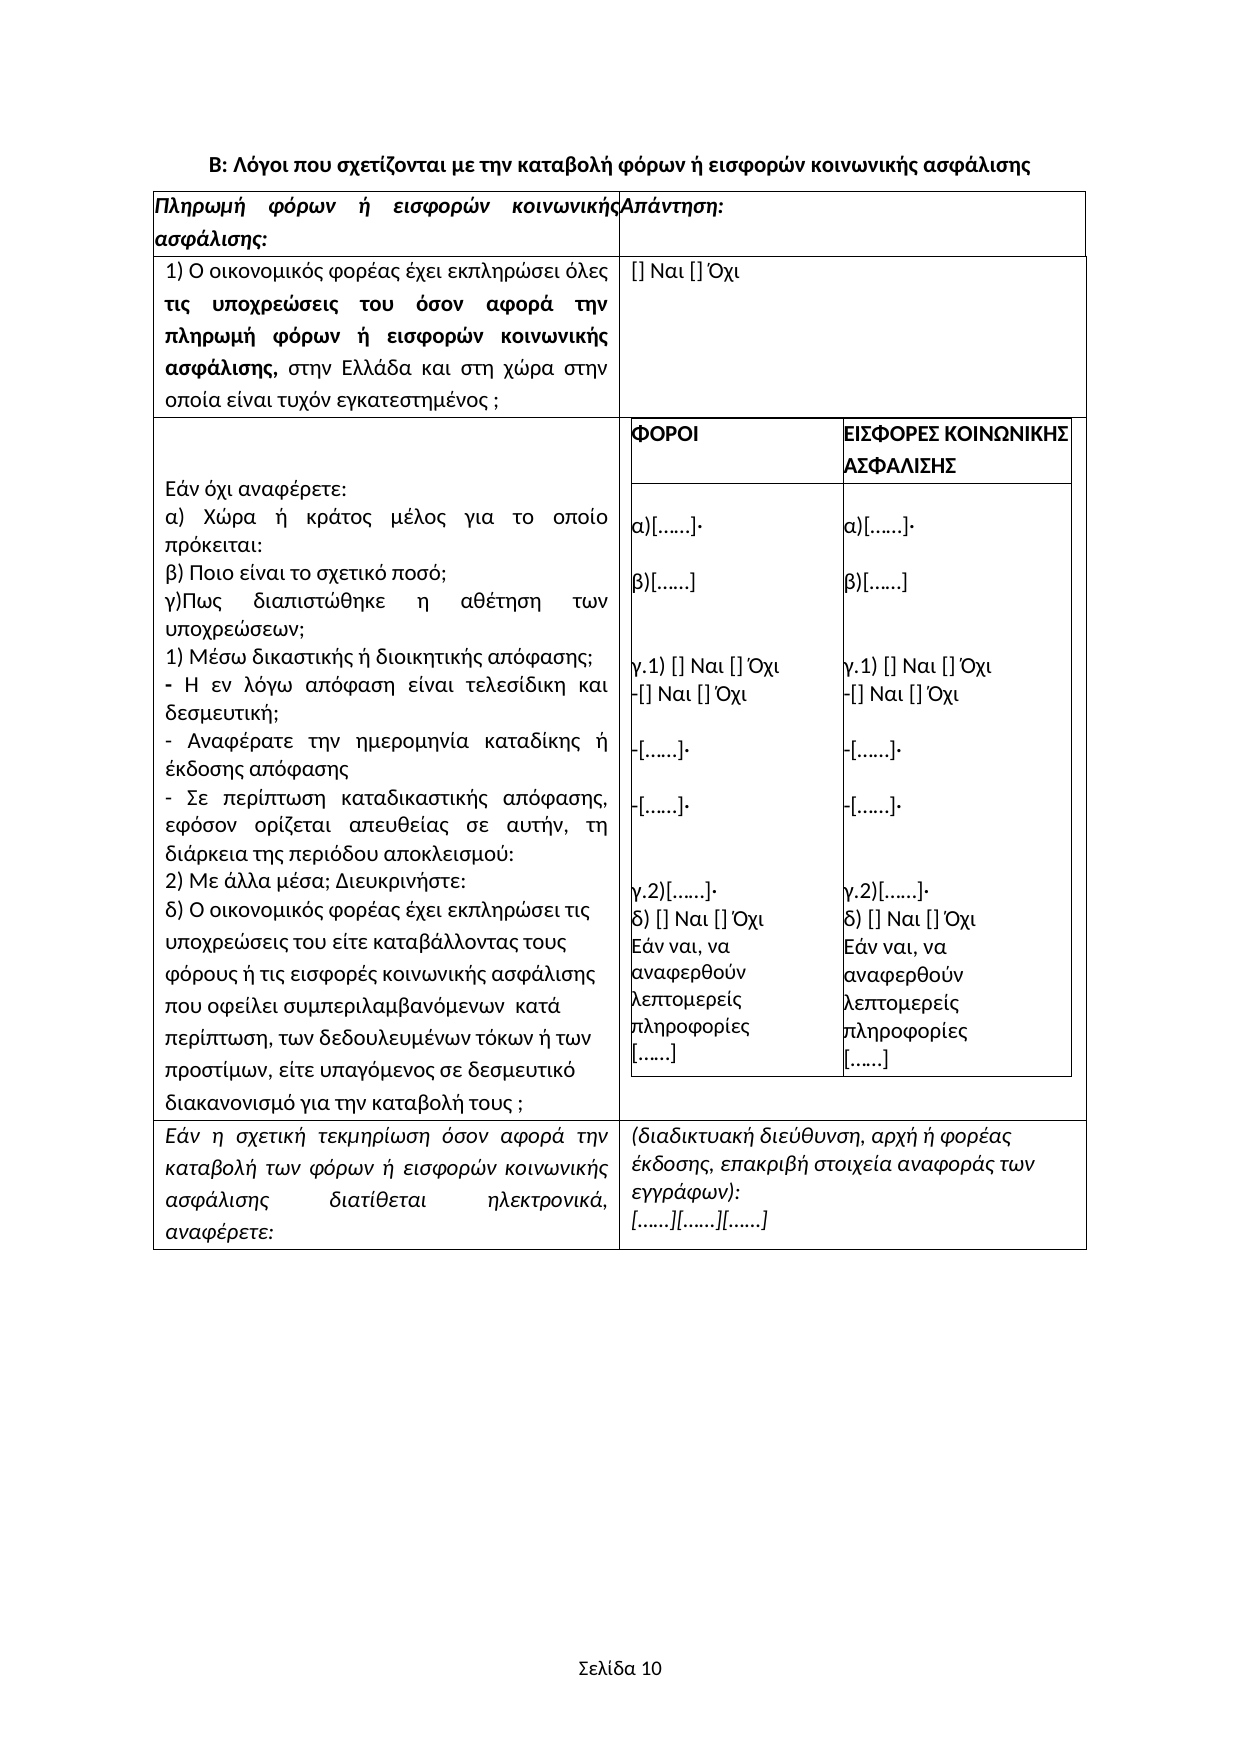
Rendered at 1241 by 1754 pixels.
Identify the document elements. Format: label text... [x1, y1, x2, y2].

table_header Απάντηση: [620, 192, 1085, 256]
table_cell Εάν όχι αναφέρετε: α) Χώρα ή κράτος μέλος για το οποίο πρόκειται: β) Ποιο είναι το σχετικό ποσό; γ)Πως διαπιστώθηκε η αθέτηση των υποχρεώσεων; 1) Μέσω δικαστικής ή διοικητικής απόφασης; - Η εν λόγω απόφαση είναι τελεσίδικη και δεσμευτική; - Αναφέρατε την ημερομηνία καταδίκης ή έκδοσης απόφασης - Σε περίπτωση καταδικαστικής απόφασης, εφόσον ορίζεται απευθείας σε αυτήν, τη διάρκεια της περιόδου αποκλεισμού: 2) Με άλλα μέσα; Διευκρινήστε: δ) Ο οικονομικός φορέας έχει εκπληρώσει τις υποχρεώσεις του είτε καταβάλλοντας τους φόρους ή τις εισφορές κοινωνικής ασφάλισης που οφείλει συμπεριλαμβανόμενων κατά περίπτωση, των δεδουλευμένων τόκων ή των προστίμων, είτε υπαγόμενος σε δεσμευτικό διακανονισμό για την καταβολή τους ; [154, 418, 619, 1120]
text Β: Λόγοι που σχετίζονται με την καταβολή φόρων ή εισφορών κοινωνικής ασφάλισης [112, 150, 1128, 178]
table_cell Εάν η σχετική τεκμηρίωση όσον αφορά την καταβολή των φόρων ή εισφορών κοινωνικής ασφάλισης διατίθεται ηλεκτρονικά, αναφέρετε: [154, 1121, 619, 1249]
table_cell [] Ναι [] Όχι [620, 257, 1086, 417]
table_cell 1) Ο οικονομικός φορέας έχει εκπληρώσει όλες τις υποχρεώσεις του όσον αφορά την πληρωμή φόρων ή εισφορών κοινωνικής ασφάλισης, στην Ελλάδα και στη χώρα στην οποία είναι τυχόν εγκατεστημένος ; [154, 257, 619, 417]
table_cell [620, 418, 1086, 1120]
table_header Πληρωμή φόρων ή εισφορών κοινωνικής ασφάλισης: [154, 192, 619, 256]
table_cell (διαδικτυακή διεύθυνση, αρχή ή φορέας έκδοσης, επακριβή στοιχεία αναφοράς των εγγράφων): [……][……][……] [620, 1121, 1086, 1249]
